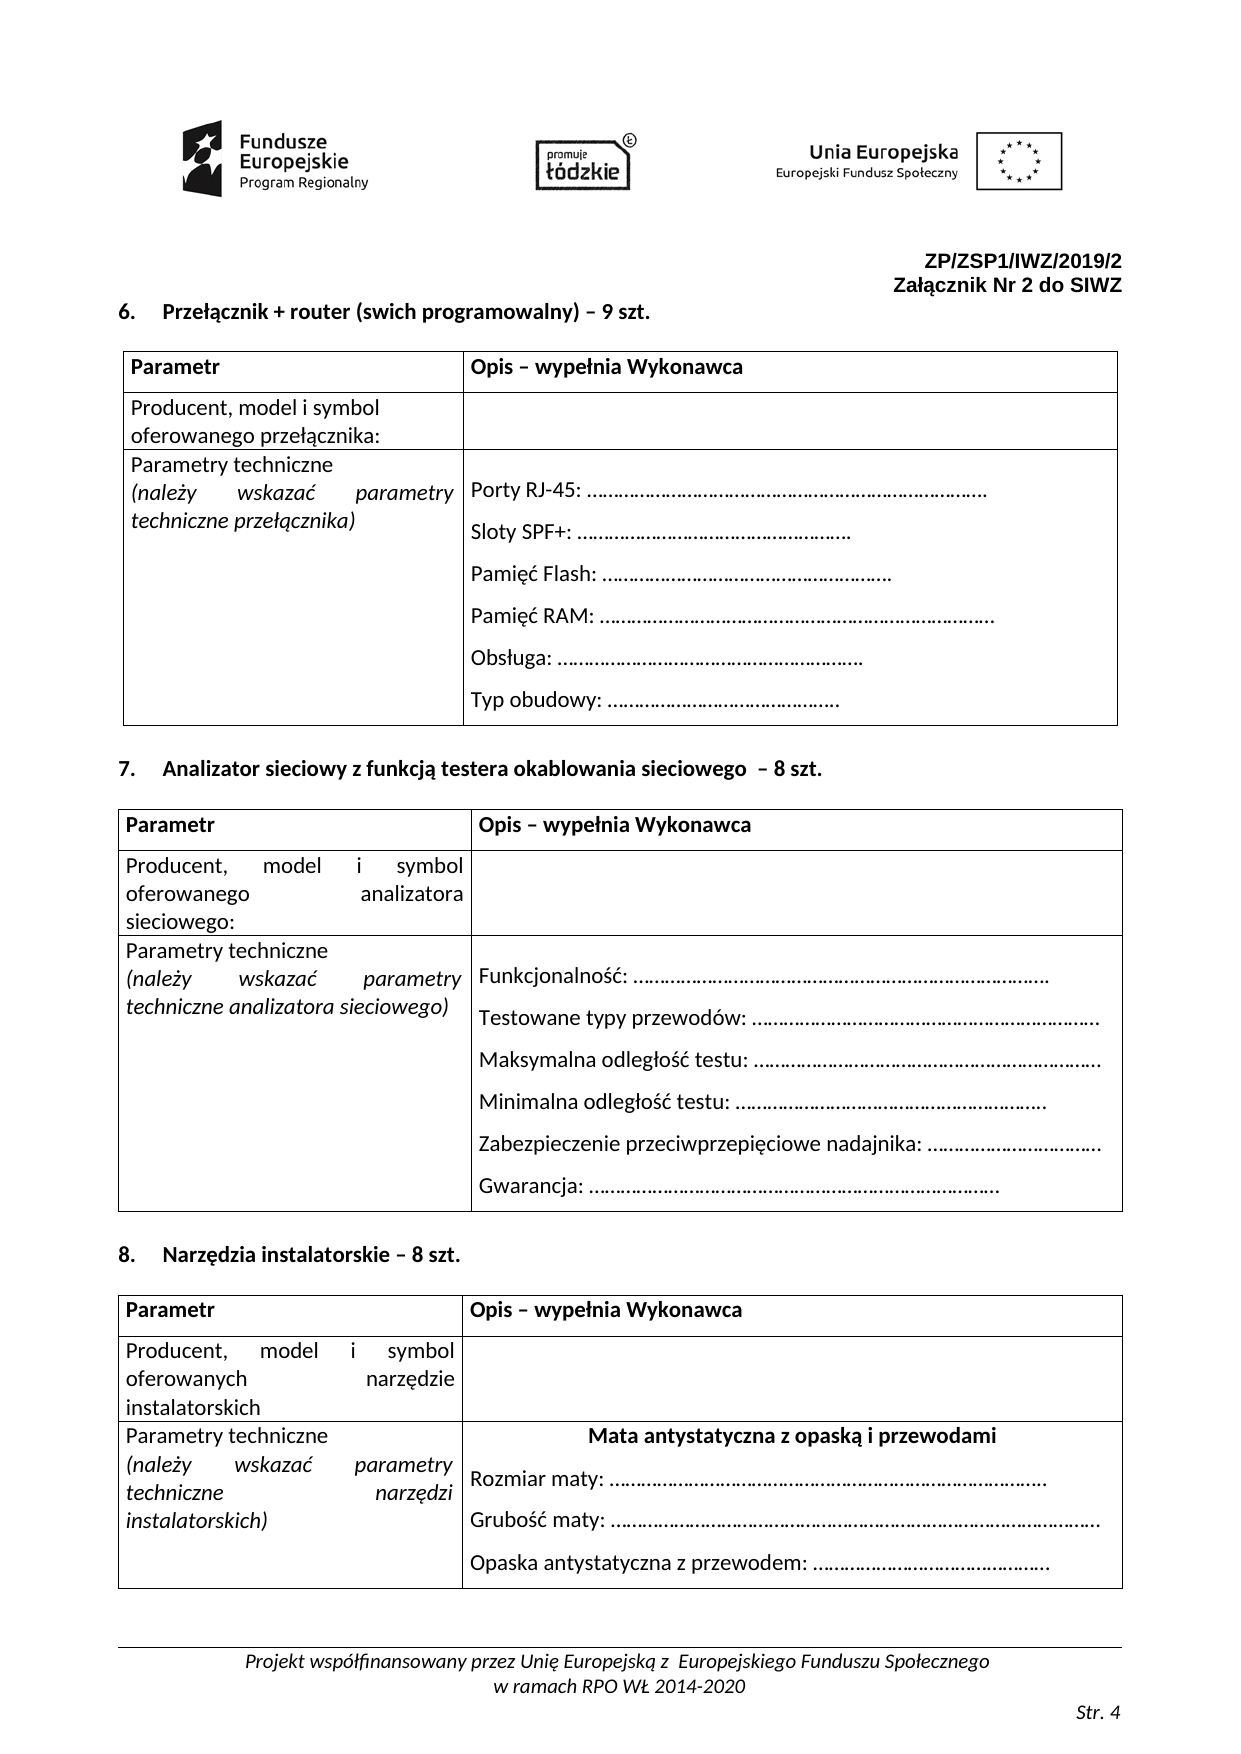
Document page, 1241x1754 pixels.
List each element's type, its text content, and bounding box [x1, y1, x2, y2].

table_cell [463, 1337, 1122, 1421]
table_cell Parametry techniczne (należy wskazać parametry techniczne narzędzi instalatorskich) [119, 1422, 462, 1588]
table_header Parametr [119, 1296, 462, 1336]
table_cell Porty RJ-45: …………………………………………………………………. Sloty SPF+: ……………………………………………. Pamięć Flash: ………………………………………………. Pamięć RAM: ………………………………………………………………… Obsługa: …………………………………………………. Typ obudowy: …………………………………….. [464, 450, 1117, 725]
list Narzędzia instalatorskie – 8 szt. [118, 1240, 1122, 1268]
list Analizator sieciowy z funkcją testera okablowania sieciowego – 8 szt. [118, 754, 1122, 782]
table_header Parametr [124, 352, 463, 392]
table_cell Producent, model i symbol oferowanych narzędzie instalatorskich [119, 1337, 462, 1421]
table_cell Producent, model i symbol oferowanego przełącznika: [124, 393, 463, 449]
list Przełącznik + router (swich programowalny) – 9 szt. [118, 297, 1122, 325]
table_header Opis – wypełnia Wykonawca [464, 352, 1117, 392]
table_header Parametr [119, 810, 471, 850]
table_cell Funkcjonalność: ……………………………………………………………………. Testowane typy przewodów: ………………………………………………………… Maksymalna odległość testu: ………………………………………………………… Minimalna odległość testu: ………………………………………………….. Zabezpieczenie przeciwprzepięciowe nadajnika: …………………………… Gwarancja: …………………………………………………………………… [472, 936, 1122, 1211]
table_cell Parametry techniczne (należy wskazać parametry techniczne analizatora sieciowego) [119, 936, 471, 1211]
table_cell Producent, model i symbol oferowanego analizatora sieciowego: [119, 851, 471, 935]
picture [160, 73, 1081, 249]
table_cell [472, 851, 1122, 935]
table_header Opis – wypełnia Wykonawca [463, 1296, 1122, 1336]
table_header Opis – wypełnia Wykonawca [472, 810, 1122, 850]
table_cell Parametry techniczne (należy wskazać parametry techniczne przełącznika) [124, 450, 463, 725]
table_cell [464, 393, 1117, 449]
